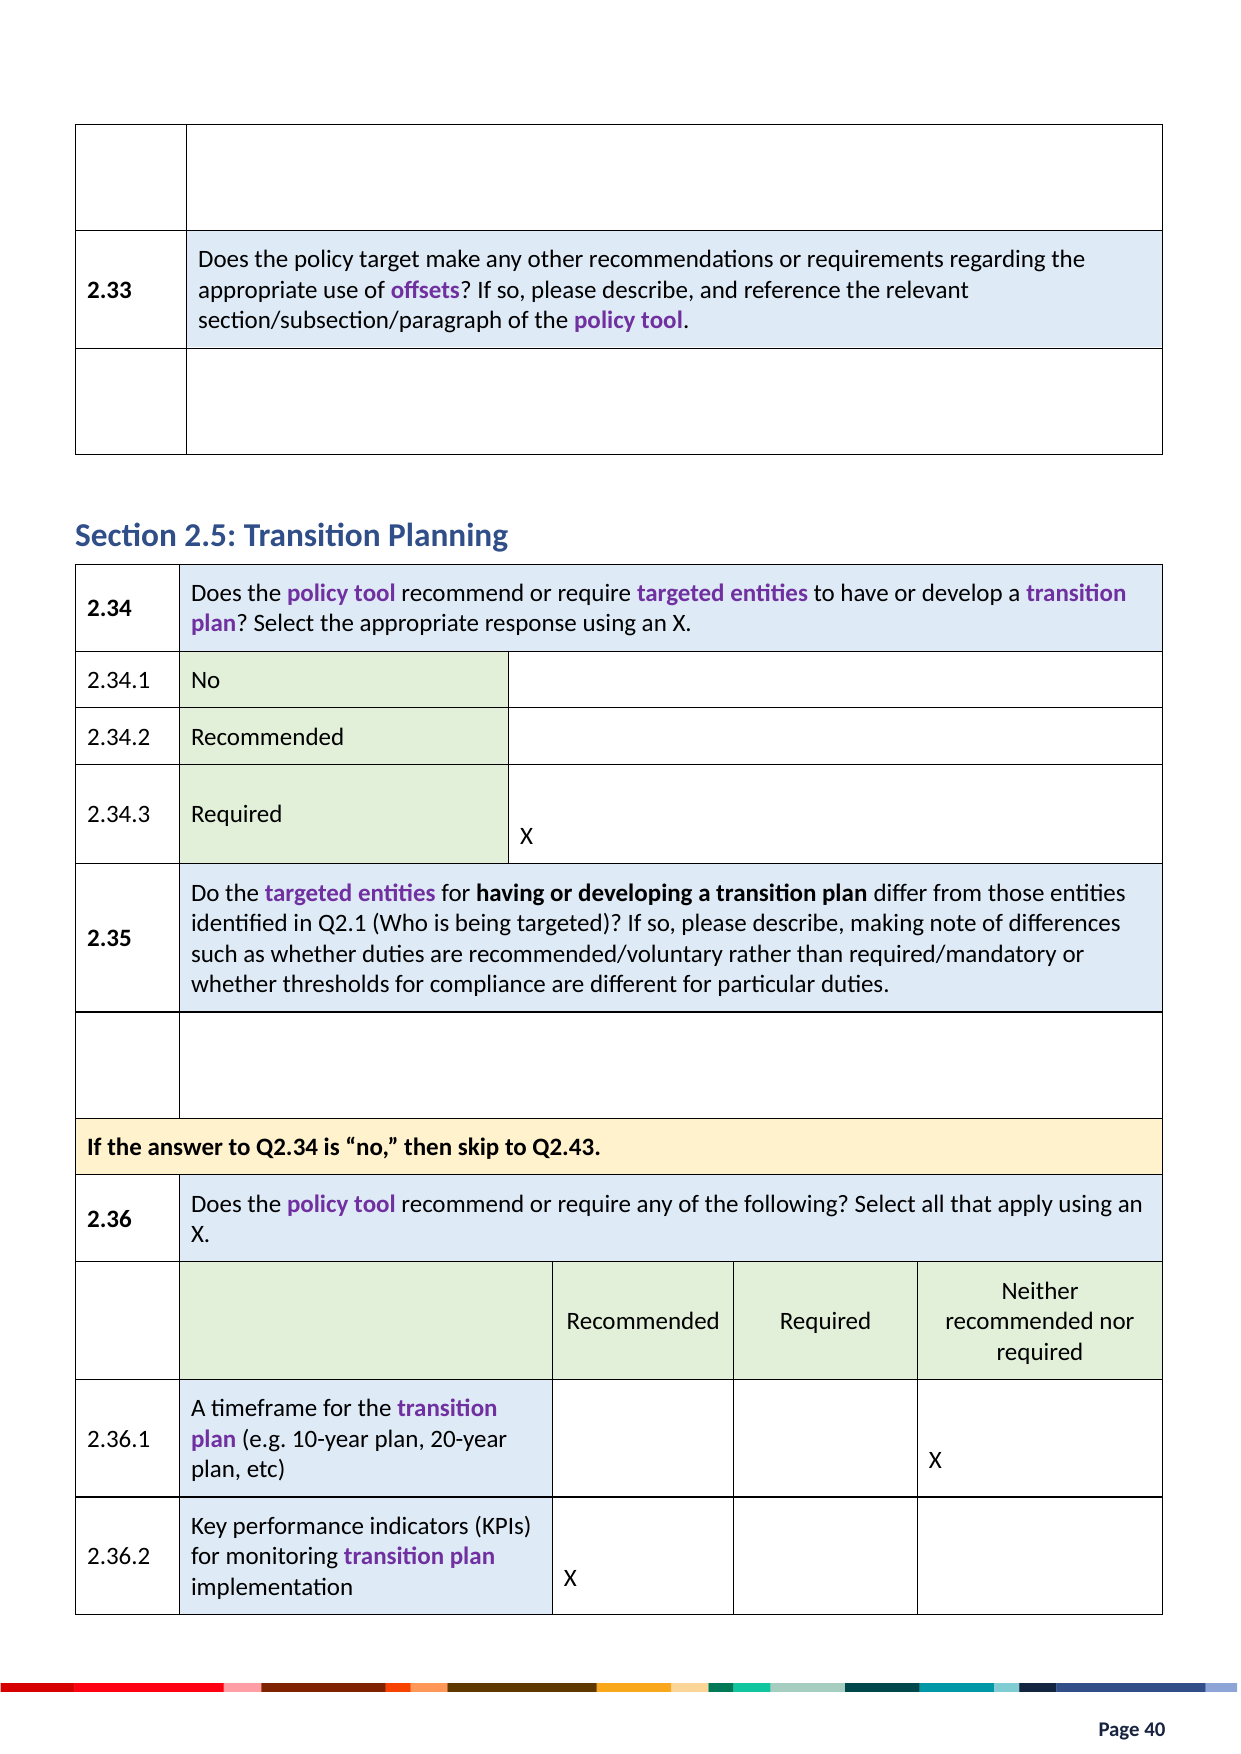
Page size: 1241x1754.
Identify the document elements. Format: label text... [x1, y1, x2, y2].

table_cell [734, 1380, 917, 1496]
table_cell X [918, 1380, 1162, 1496]
table_cell [918, 1498, 1162, 1614]
table_cell Does the policy tool recommend or require any of the following? Select all that apply using an X. [180, 1175, 1162, 1261]
table_cell X [553, 1498, 733, 1614]
table_cell Required [734, 1262, 917, 1379]
subtitle Section 2.5: Transition Planning [75, 514, 1165, 555]
table_cell [180, 1262, 552, 1379]
table_cell 2.35 [76, 864, 179, 1011]
table_cell [76, 125, 186, 230]
table_cell [734, 1498, 917, 1614]
table_header Does the policy tool recommend or require targeted entities to have or develop a transition plan? Select the appropriate response using an X. [180, 565, 1162, 651]
table_cell 2.34.2 [76, 708, 179, 764]
table_cell A timeframe for the transition plan (e.g. 10-year plan, 20-year plan, etc) [180, 1380, 552, 1496]
table_cell [187, 349, 1162, 454]
table_cell [76, 1262, 179, 1379]
table_cell Does the policy target make any other recommendations or requirements regarding the appropriate use of offsets? If so, please describe, and reference the relevant section/subsection/paragraph of the policy tool. [187, 231, 1162, 347]
table_cell [509, 652, 1162, 707]
table_cell No [180, 652, 508, 707]
table_cell Required [180, 765, 508, 863]
table_cell Recommended [180, 708, 508, 764]
table_cell 2.36.2 [76, 1498, 179, 1614]
table_cell 2.34.1 [76, 652, 179, 707]
table_cell [180, 1013, 1162, 1118]
table_cell 2.36 [76, 1175, 179, 1261]
table_cell [76, 349, 186, 454]
table_header 2.34 [76, 565, 179, 651]
table_cell X [509, 765, 1162, 863]
table_cell [553, 1380, 733, 1496]
table_cell 2.36.1 [76, 1380, 179, 1496]
table_cell Recommended [553, 1262, 733, 1379]
table_cell [187, 125, 1162, 230]
table_cell [509, 708, 1162, 764]
table_cell [76, 1013, 179, 1118]
table_cell 2.33 [76, 231, 186, 347]
table_cell If the answer to Q2.34 is “no,” then skip to Q2.43. [76, 1119, 1162, 1174]
picture [0, 1683, 1236, 1692]
table_cell 2.34.3 [76, 765, 179, 863]
table_cell Do the targeted entities for having or developing a transition plan differ from those entities identified in Q2.1 (Who is being targeted)? If so, please describe, making note of differences such as whether duties are recommended/voluntary rather than required/mandatory or whether thresholds for compliance are different for particular duties. [180, 864, 1162, 1011]
table_cell Neither recommended nor required [918, 1262, 1162, 1379]
table_cell Key performance indicators (KPIs) for monitoring transition plan implementation [180, 1498, 552, 1614]
